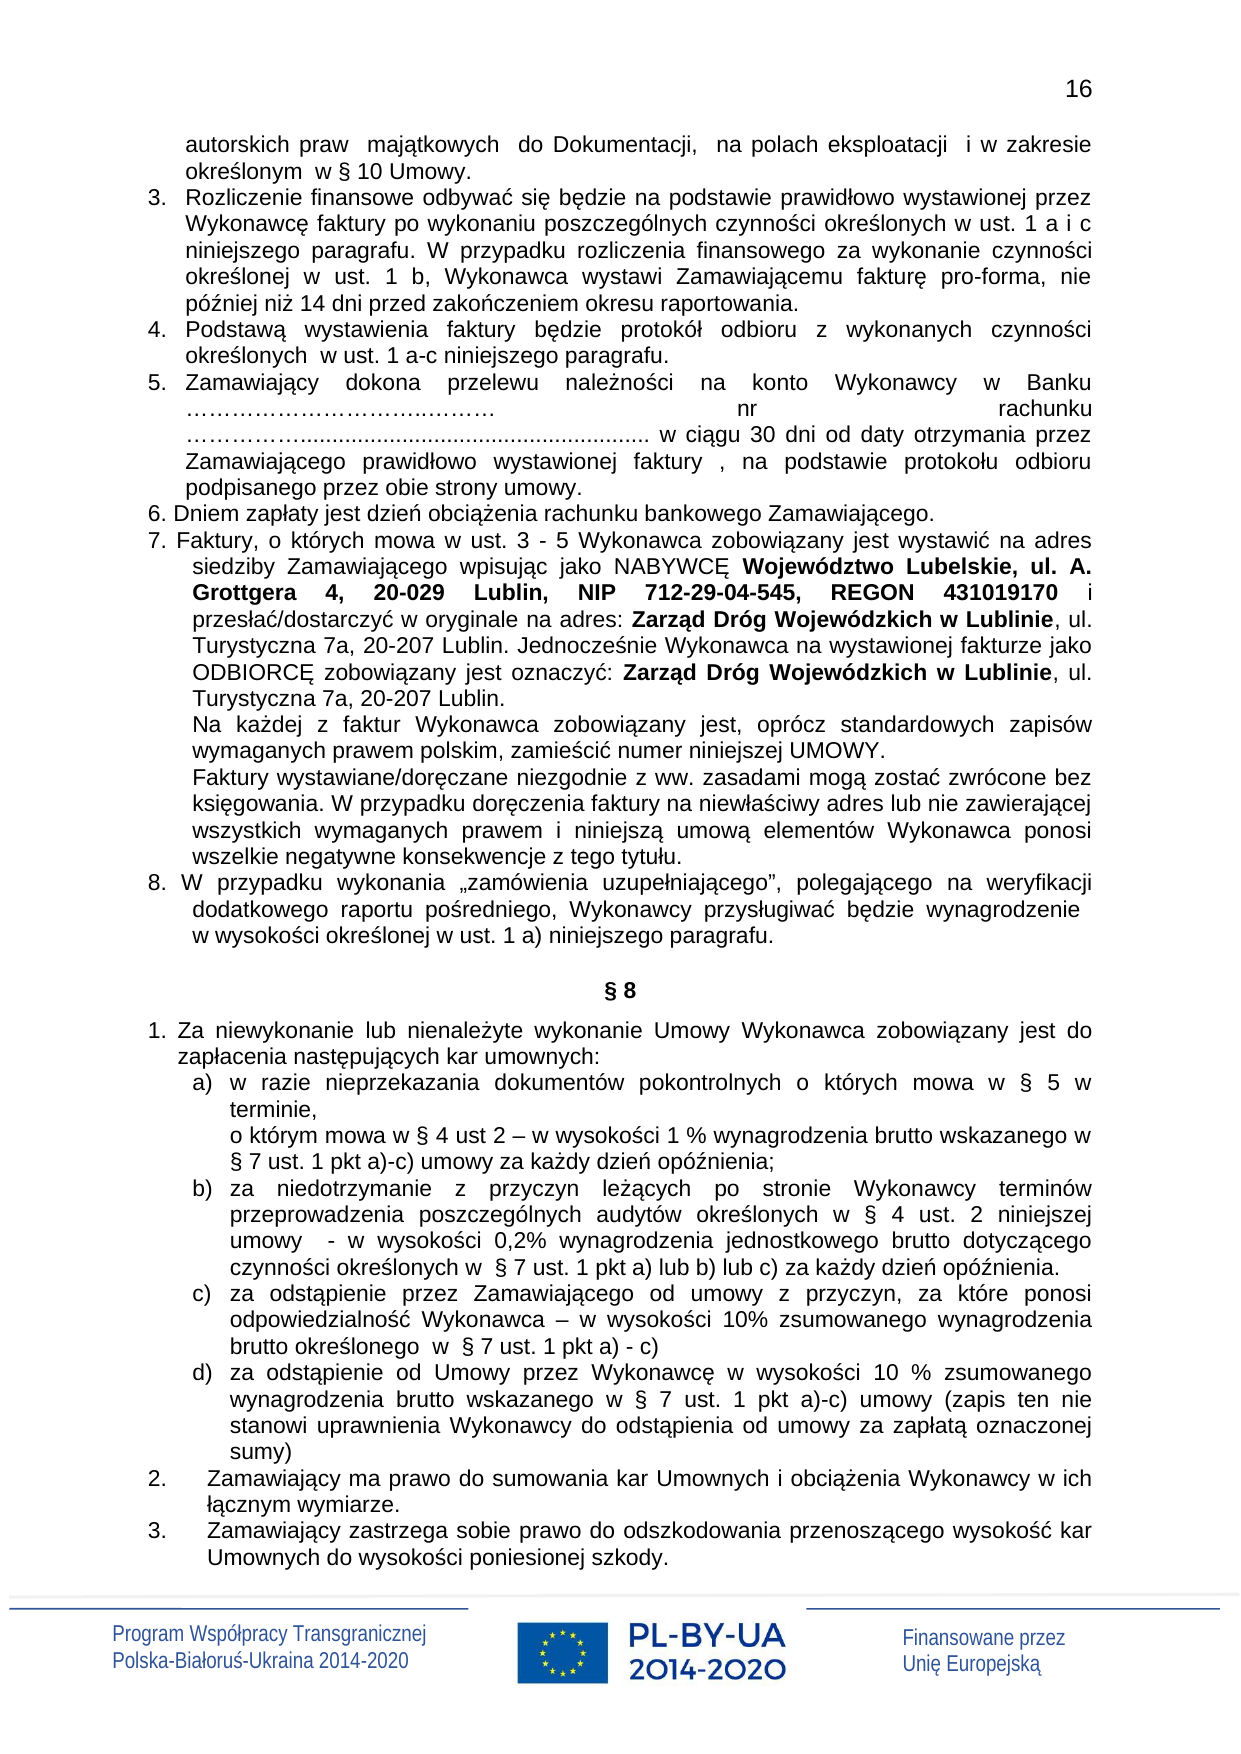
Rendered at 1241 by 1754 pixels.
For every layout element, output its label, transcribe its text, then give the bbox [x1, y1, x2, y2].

list Zamawiający dokona przelewu należności na konto Wykonawcy w Banku …………………………..……… nr rachunku ……………....................................................... w ciągu 30 dni od daty otrzymania przez Zamawiającego prawidłowo wystawionej faktury , na podstawie protokołu odbioru podpisanego przez obie strony umowy. [148, 368, 1092, 500]
list w razie nieprzekazania dokumentów pokontrolnych o których mowa w § 5 w terminie, o którym mowa w § 4 ust 2 – w wysokości 1 % wynagrodzenia brutto wskazanego w § 7 ust. 1 pkt a)-c) umowy za każdy dzień opóźnienia; [192, 1069, 1092, 1175]
list Podstawą wystawienia faktury będzie protokół odbioru z wykonanych czynności określonych w ust. 1 a-c niniejszego paragrafu. [148, 316, 1092, 368]
list Zamawiający zastrzega sobie prawo do odszkodowania przenoszącego wysokość kar Umownych do wysokości poniesionej szkody. [148, 1517, 1092, 1570]
text 7. Faktury, o których mowa w ust. 3 - 5 Wykonawca zobowiązany jest wystawić na adres siedziby Zamawiającego wpisując jako NABYWCĘ Województwo Lubelskie, ul. A. Grottgera 4, 20-029 Lublin, NIP 712-29-04-545, REGON 431019170 i przesłać/dostarczyć w oryginale na adres: Zarząd Dróg Wojewódzkich w Lublinie, ul. Turystyczna 7a, 20-207 Lublin. Jednocześnie Wykonawca na wystawionej fakturze jako ODBIORCĘ zobowiązany jest oznaczyć: Zarząd Dróg Wojewódzkich w Lublinie, ul. Turystyczna 7a, 20-207 Lublin. [148, 527, 1092, 711]
text 8. W przypadku wykonania „zamówienia uzupełniającego”, polegającego na weryfikacji dodatkowego raportu pośredniego, Wykonawcy przysługiwać będzie wynagrodzenie w wysokości określonej w ust. 1 a) niniejszego paragrafu. [148, 869, 1092, 948]
list za odstąpienie od Umowy przez Wykonawcę w wysokości 10 % zsumowanego wynagrodzenia brutto wskazanego w § 7 ust. 1 pkt a)-c) umowy (zapis ten nie stanowi uprawnienia Wykonawcy do odstąpienia od umowy za zapłatą oznaczonej sumy) [192, 1359, 1092, 1464]
list Zamawiający ma prawo do sumowania kar Umownych i obciążenia Wykonawcy w ich łącznym wymiarze. [148, 1464, 1092, 1517]
list Za niewykonanie lub nienależyte wykonanie Umowy Wykonawca zobowiązany jest do zapłacenia następujących kar umownych: [148, 1017, 1092, 1069]
text Faktury wystawiane/doręczane niezgodnie z ww. zasadami mogą zostać zwrócone bez księgowania. W przypadku doręczenia faktury na niewłaściwy adres lub nie zawierającej wszystkich wymaganych prawem i niniejszą umową elementów Wykonawca ponosi wszelkie negatywne konsekwencje z tego tytułu. [192, 764, 1092, 869]
list za odstąpienie przez Zamawiającego od umowy z przyczyn, za które ponosi odpowiedzialność Wykonawca – w wysokości 10% zsumowanego wynagrodzenia brutto określonego w § 7 ust. 1 pkt a) - c) [192, 1280, 1092, 1359]
list za niedotrzymanie z przyczyn leżących po stronie Wykonawcy terminów przeprowadzenia poszczególnych audytów określonych w § 4 ust. 2 niniejszej umowy - w wysokości 0,2% wynagrodzenia jednostkowego brutto dotyczącego czynności określonych w § 7 ust. 1 pkt a) lub b) lub c) za każdy dzień opóźnienia. [192, 1175, 1092, 1280]
text Na każdej z faktur Wykonawca zobowiązany jest, oprócz standardowych zapisów wymaganych prawem polskim, zamieścić numer niniejszej UMOWY. [192, 711, 1092, 764]
text § 8 [148, 977, 1092, 1003]
list Rozliczenie finansowe odbywać się będzie na podstawie prawidłowo wystawionej przez Wykonawcę faktury po wykonaniu poszczególnych czynności określonych w ust. 1 a i c niniejszego paragrafu. W przypadku rozliczenia finansowego za wykonanie czynności określonej w ust. 1 b, Wykonawca wystawi Zamawiającemu fakturę pro-forma, nie później niż 14 dni przed zakończeniem okresu raportowania. [148, 184, 1092, 316]
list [148, 131, 1092, 184]
text 6. Dniem zapłaty jest dzień obciążenia rachunku bankowego Zamawiającego. [148, 500, 1092, 527]
